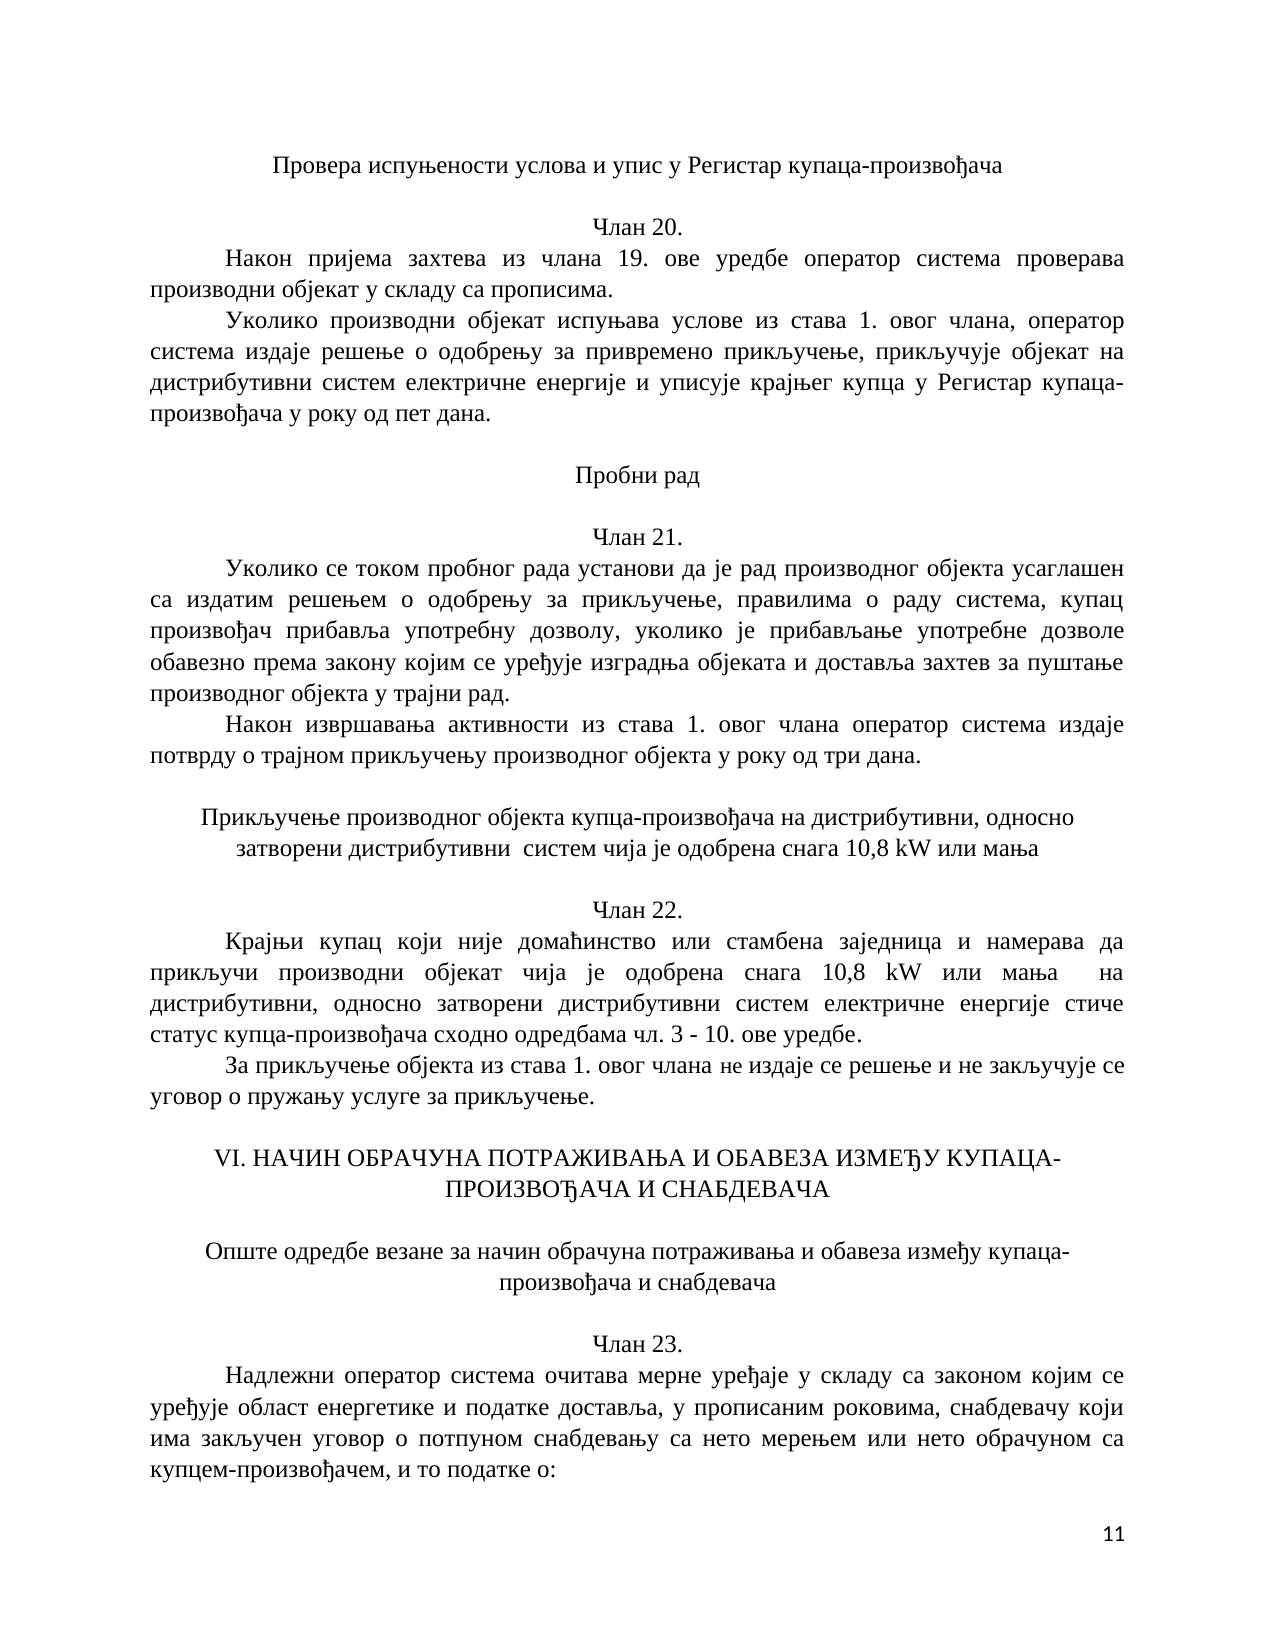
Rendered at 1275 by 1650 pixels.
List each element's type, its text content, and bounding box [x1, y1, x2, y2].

text Члан 20. [150, 212, 1125, 241]
text Опште одредбе везане за начин обрачуна потраживања и обавеза између купаца-произвођача и снабдевача [150, 1236, 1125, 1296]
text За прикључење објекта из става 1. овог члана не ​издаје се решење и не закључује се уговор о пружању услуге за прикључење. [150, 1050, 1125, 1110]
text Крајњи купац који није домаћинство или стамбена заједница и намерава да прикључи производни објекат чија је одобрена снага 10,8 kW или мања на дистрибутивни, односно затворени дистрибутивни систем електричне енергије стиче статус купца-произвођача сходно одредбама чл. 3 - 10. ове уредбе. [150, 926, 1125, 1048]
text Након пријема захтева из члана 19. ове уредбе оператор система проверава производни објекат у складу са прописима. [150, 243, 1125, 303]
text Пробни рад [150, 460, 1125, 489]
text Члан 22. [150, 895, 1125, 924]
text Уколико се током пробног рада установи да је рад производног објекта усаглашен са издатим решењем о одобрењу за прикључење, правилима о раду система, купац произвођач прибавља употребну дозволу, уколико је прибављање употребне дозволе обавезно према закону којим се уређује изградња објеката и доставља захтев за пуштање производног објекта у трајни рад. [150, 553, 1125, 706]
text Члан 21. [150, 522, 1125, 551]
text Члан 23. [150, 1329, 1125, 1358]
text Након извршавања активности из става 1. овог члана оператор система издаје потврду о трајном прикључењу производног објекта у року од три дана. [150, 709, 1125, 768]
text Провера испуњености услова и упис у Регистар купаца-произвођача [150, 150, 1125, 179]
text Надлежни оператор система очитава мерне уређаје у складу са законом којим се уређује област енергетике и податке доставља, у прописаним роковима, снабдевачу који има закључен уговор о потпуном снабдевању са нето мерењем или нето обрачуном са купцем-произвођачем, и то податке о: [150, 1361, 1125, 1482]
text Уколико производни објекат испуњава услове из става 1. овог члана, оператор система издаје решење о одобрењу за привремено прикључење, прикључује објекат на дистрибутивни систем електричне енергије и уписује крајњег купца у Регистар купаца-произвођача у року од пет дана. [150, 305, 1125, 427]
text VI. НАЧИН ОБРАЧУНА ПОТРАЖИВАЊА И ОБАВЕЗА ИЗМЕЂУ КУПАЦА-ПРОИЗВОЂАЧА И СНАБДЕВАЧА [150, 1143, 1125, 1203]
text Прикључење производног објекта купца-произвођача на дистрибутивни, односно затворени дистрибутивни систем чија је одобрена снага 10,8 kW или мања [150, 802, 1125, 862]
